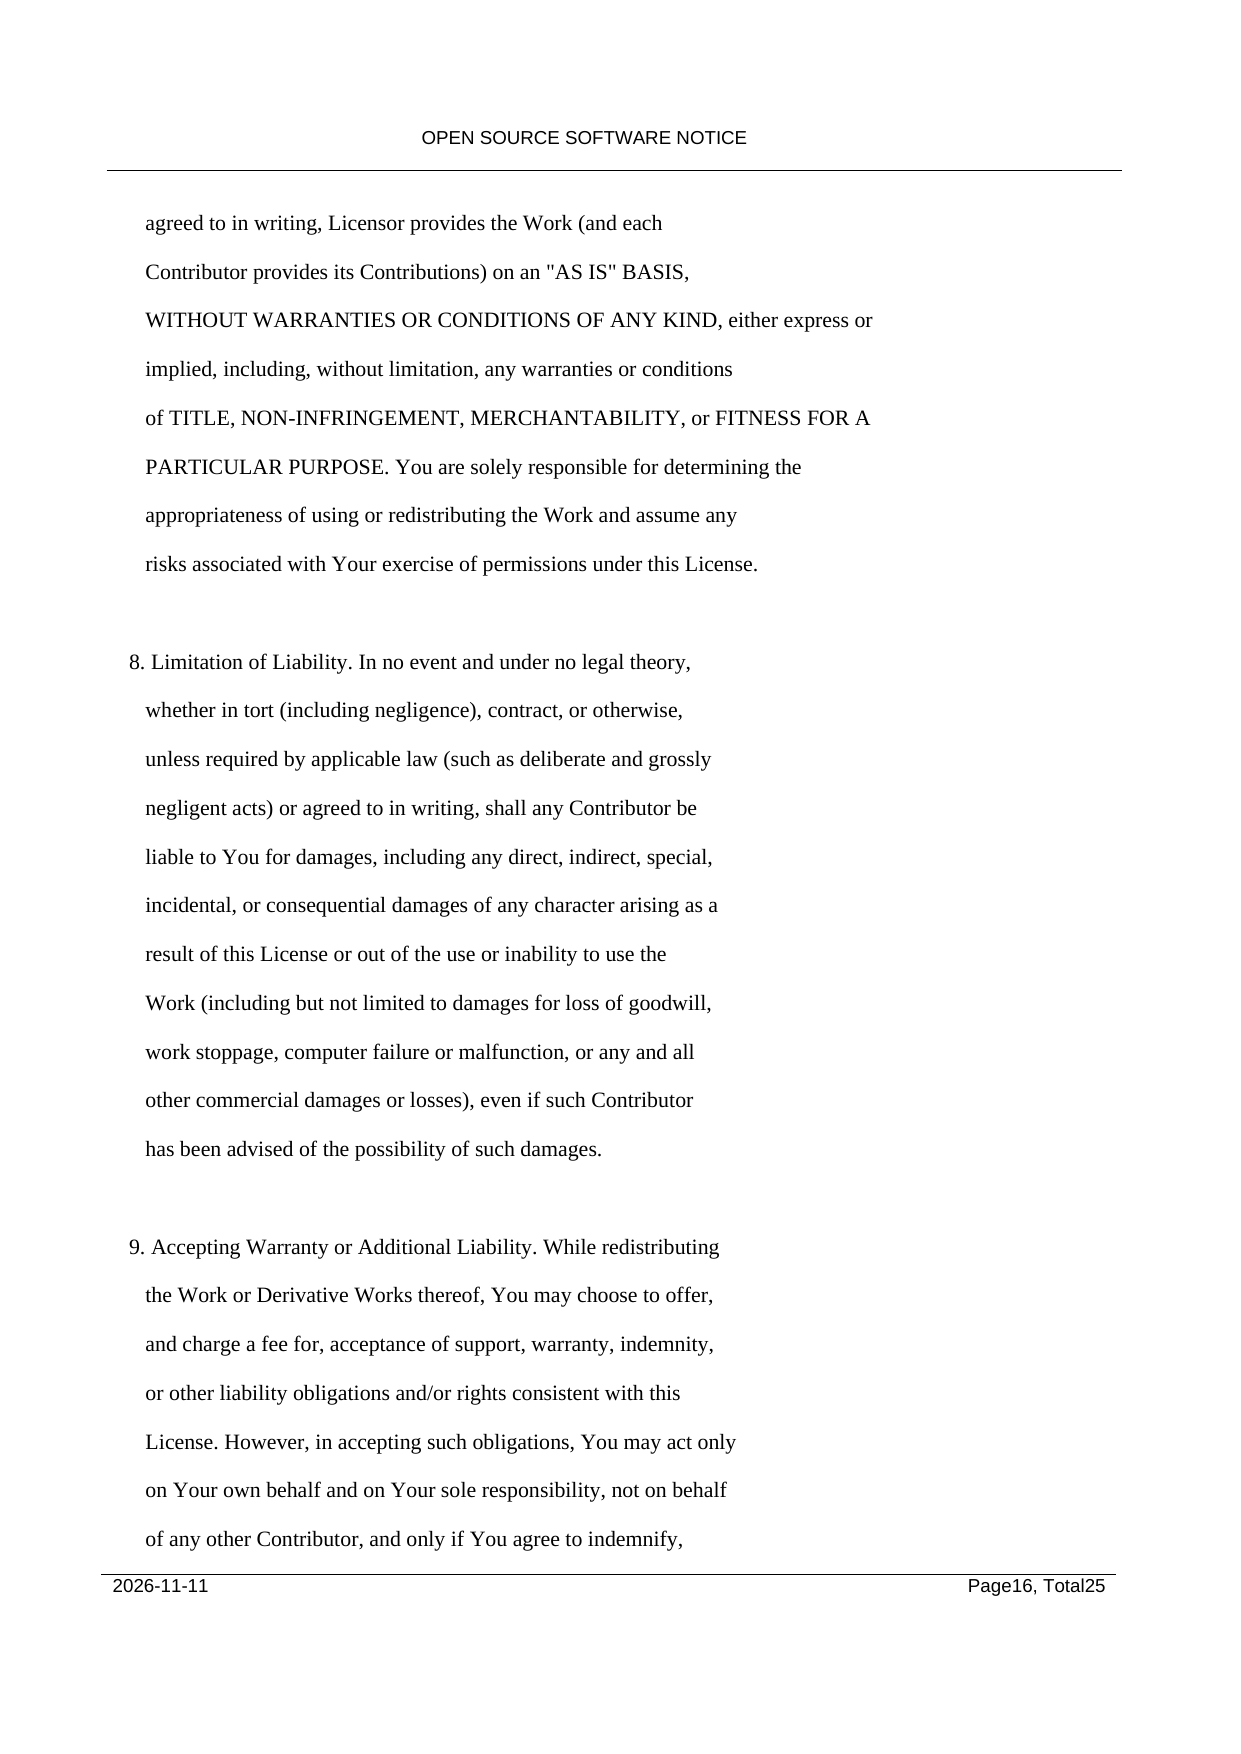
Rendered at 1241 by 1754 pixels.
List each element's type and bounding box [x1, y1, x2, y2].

text [112, 206, 1128, 1555]
